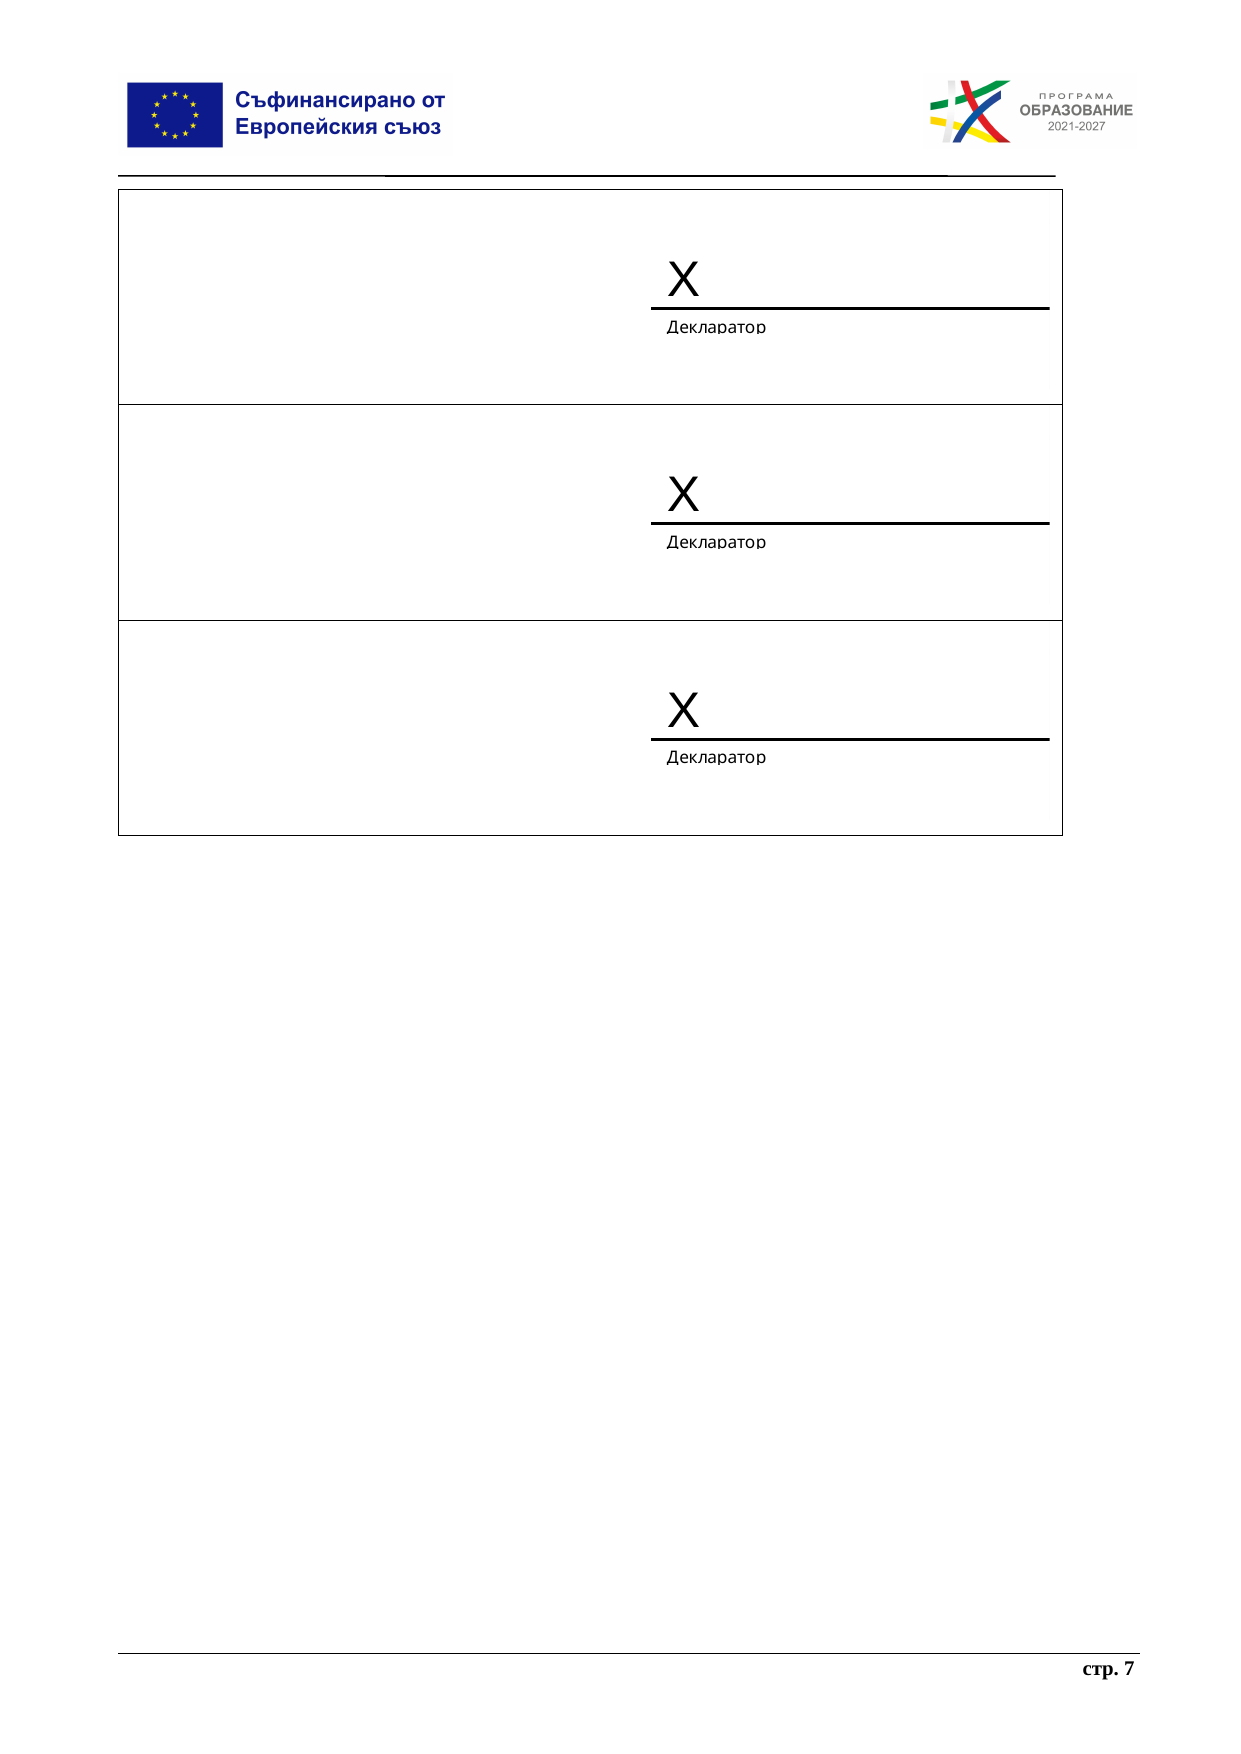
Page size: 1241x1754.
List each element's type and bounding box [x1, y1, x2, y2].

table_cell [119, 190, 1062, 404]
table_cell [119, 621, 1062, 835]
picture [921, 73, 1138, 149]
table_cell [119, 405, 1062, 619]
picture [118, 73, 453, 156]
